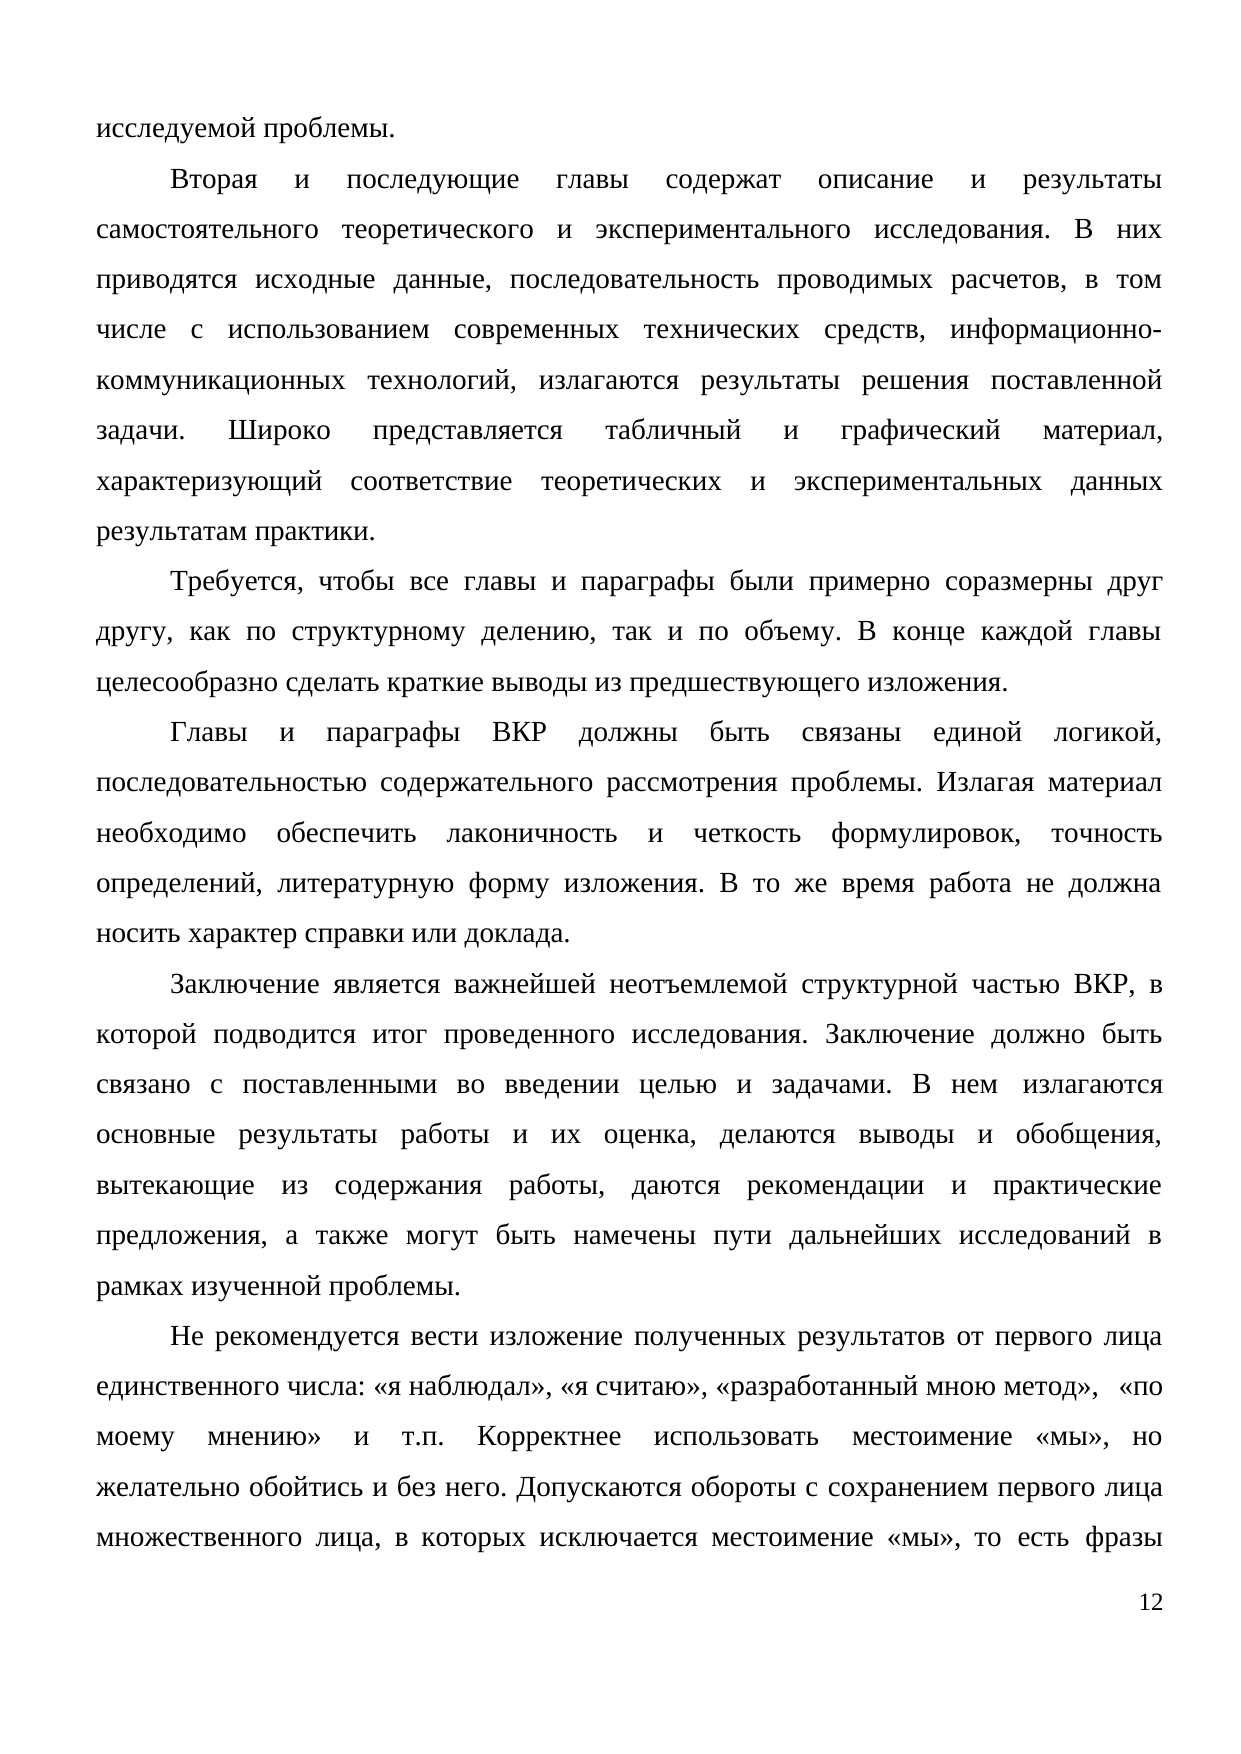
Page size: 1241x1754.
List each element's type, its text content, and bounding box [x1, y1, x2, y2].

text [96, 110, 1163, 144]
text Вторая и последующие главы содержат описание и результаты самостоятельного теоретического и экспериментального исследования. В них приводятся исходные данные, последовательность проводимых расчетов, в том числе с использованием современных технических средств, информационно- коммуникационных технологий, излагаются результаты решения поставленной задачи. Широко представляется табличный и графический материал, характеризующий соответствие теоретических и экспериментальных данных результатам практики. [96, 161, 1163, 546]
text Требуется, чтобы все главы и параграфы были примерно соразмерны друг другу, как по структурному делению, так и по объему. В конце каждой главы целесообразно сделать краткие выводы из предшествующего изложения. [96, 563, 1163, 697]
text Главы и параграфы ВКР должны быть связаны единой логикой, последовательностью содержательного рассмотрения проблемы. Излагая материал необходимо обеспечить лаконичность и четкость формулировок, точность определений, литературную форму изложения. В то же время работа не должна носить характер справки или доклада. [96, 714, 1163, 949]
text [96, 1318, 1163, 1553]
text Заключение является важнейшей неотъемлемой структурной частью ВКР, в которой подводится итог проведенного исследования. Заключение должно быть связано с поставленными во введении целью и задачами. В нем излагаются основные результаты работы и их оценка, делаются выводы и обобщения, вытекающие из содержания работы, даются рекомендации и практические предложения, а также могут быть намечены пути дальнейших исследований в рамках изученной проблемы. [96, 966, 1163, 1301]
